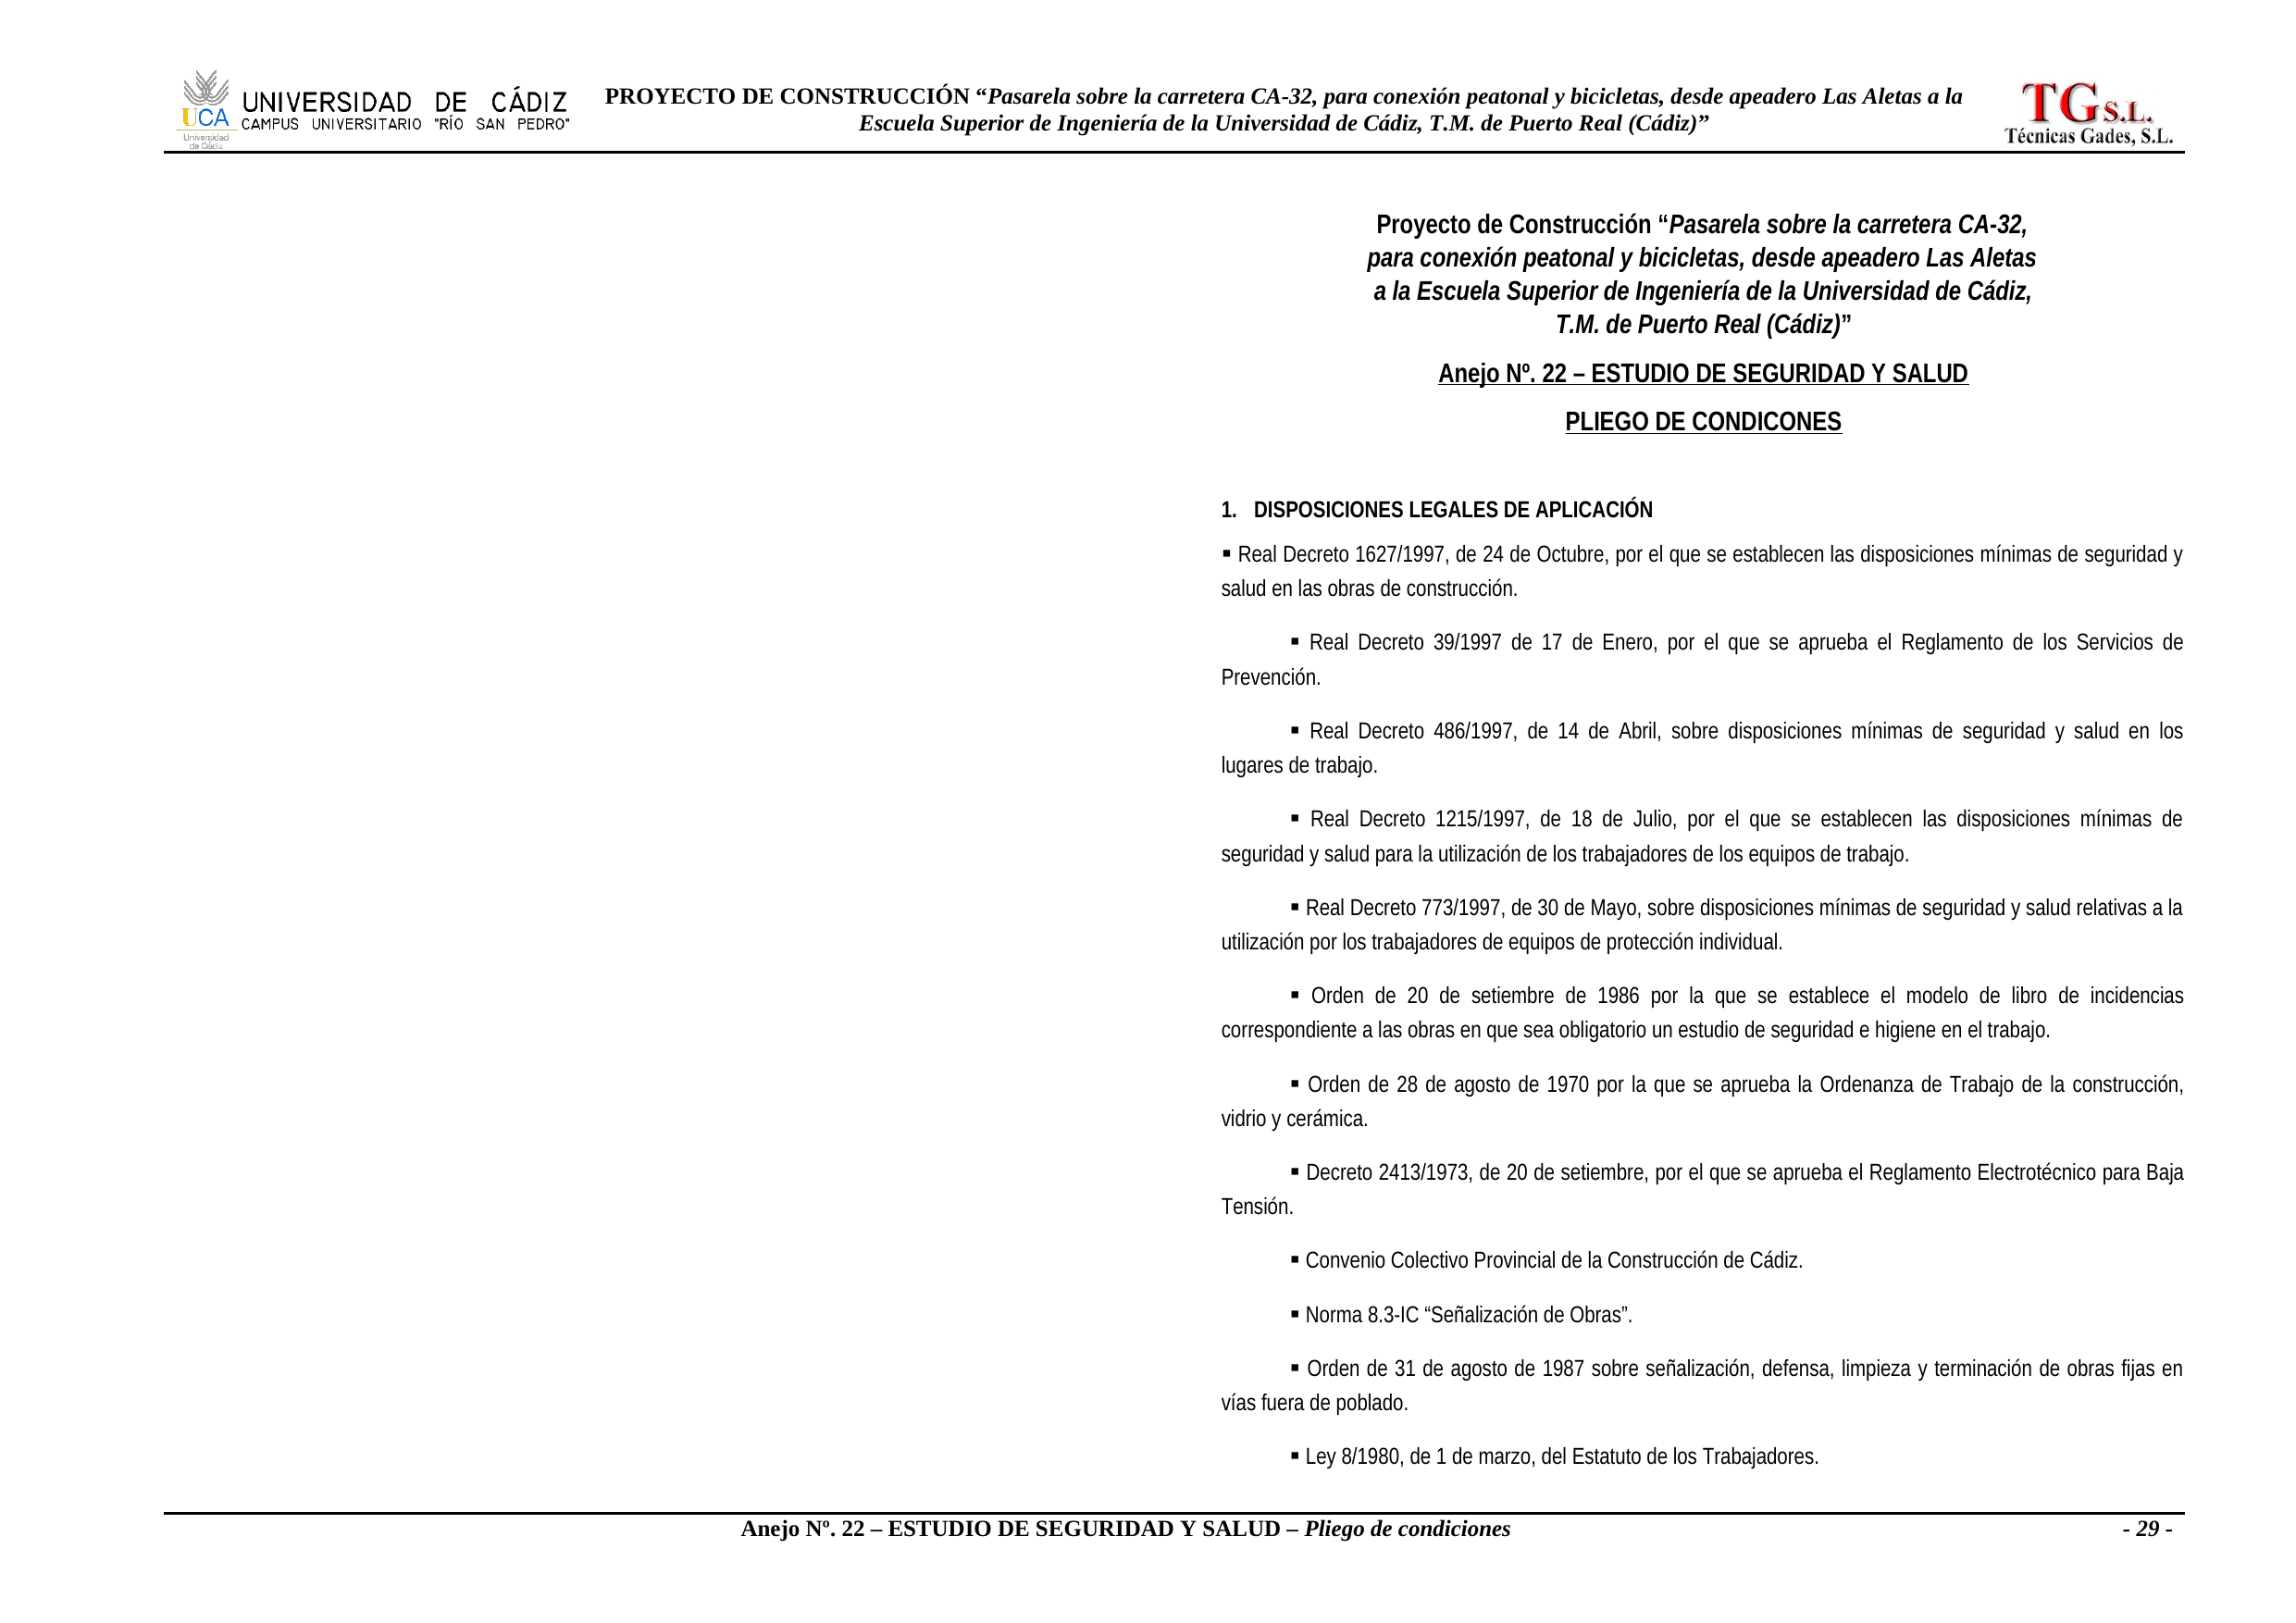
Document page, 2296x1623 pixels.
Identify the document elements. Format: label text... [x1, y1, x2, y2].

text Orden de 20 de setiembre de 1986 por la que se establece el modelo de libro de incidencias correspondiente a las obras en que sea obligatorio un estudio de seguridad e higiene en el trabajo. [1221, 982, 2186, 1043]
text Norma 8.3-IC “Señalización de Obras”. [1221, 1301, 2186, 1327]
text PLIEGO DE CONDICONES [1221, 405, 2186, 437]
text Real Decreto 486/1997, de 14 de Abril, sobre disposiciones mínimas de seguridad y salud en los lugares de trabajo. [1221, 717, 2186, 778]
text Orden de 31 de agosto de 1987 sobre señalización, defensa, limpieza y terminación de obras fijas en vías fuera de poblado. [1221, 1355, 2186, 1416]
text Orden de 28 de agosto de 1970 por la que se aprueba la Ordenanza de Trabajo de la construcción, vidrio y cerámica. [1221, 1070, 2186, 1131]
text Ley 8/1980, de 1 de marzo, del Estatuto de los Trabajadores. [1221, 1443, 2186, 1469]
picture [2002, 68, 2176, 151]
text Real Decreto 773/1997, de 30 de Mayo, sobre disposiciones mínimas de seguridad y salud relativas a la utilización por los trabajadores de equipos de protección individual. [1221, 894, 2186, 955]
text Decreto 2413/1973, de 20 de setiembre, por el que se aprueba el Reglamento Electrotécnico para Baja Tensión. [1221, 1158, 2186, 1220]
text Real Decreto 1215/1997, de 18 de Julio, por el que se establecen las disposiciones mínimas de seguridad y salud para la utilización de los trabajadores de los equipos de trabajo. [1221, 805, 2186, 866]
text Real Decreto 1627/1997, de 24 de Octubre, por el que se establecen las disposiciones mínimas de seguridad y salud en las obras de construcción. [1221, 540, 2186, 601]
text 1. DISPOSICIONES LEGALES DE APLICACIÓN [1221, 496, 2186, 523]
picture [174, 68, 576, 151]
text Proyecto de Construcción “Pasarela sobre la carretera CA-32, para conexión peatonal y bicicletas, desde apeadero Las Aletas a la Escuela Superior de Ingeniería de la Universidad de Cádiz, T.M. de Puerto Real (Cádiz)” [1221, 208, 2186, 340]
text Convenio Colectivo Provincial de la Construcción de Cádiz. [1221, 1246, 2186, 1273]
text Real Decreto 39/1997 de 17 de Enero, por el que se aprueba el Reglamento de los Servicios de Prevención. [1221, 628, 2186, 689]
text Anejo Nº. 22 – ESTUDIO DE SEGURIDAD Y SALUD [1221, 357, 2186, 388]
